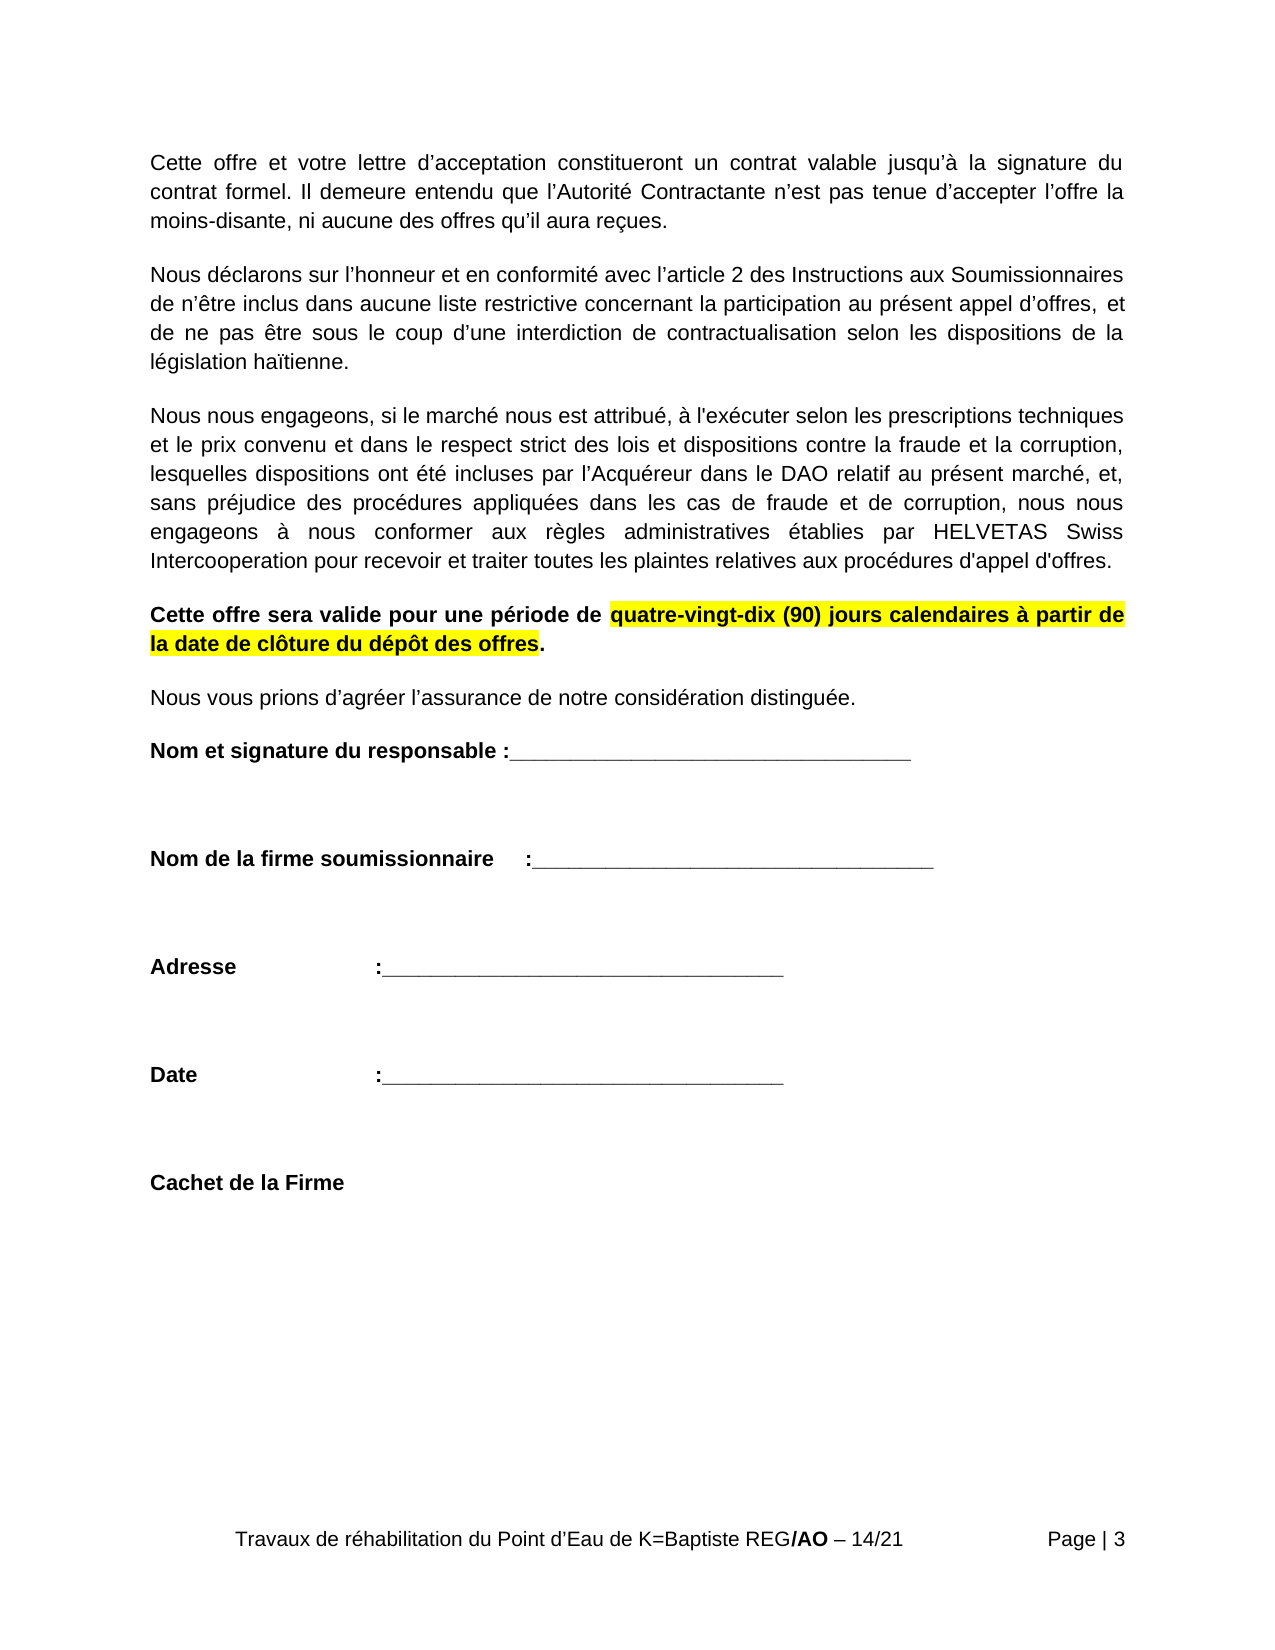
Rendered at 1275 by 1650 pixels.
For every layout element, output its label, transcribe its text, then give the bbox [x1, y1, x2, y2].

text Cachet de la Firme [150, 1170, 1125, 1195]
text Nous vous prions d’agréer l’assurance de notre considération distinguée. [150, 684, 1125, 709]
text Nom de la firme soumissionnaire :_________________________________ [150, 846, 1125, 871]
text Nom et signature du responsable :_________________________________ [150, 738, 1125, 763]
text Nous nous engageons, si le marché nous est attribué, à l'exécuter selon les prescriptions techniques et le prix convenu et dans le respect strict des lois et dispositions contre la fraude et la corruption, lesquelles dispositions ont été incluses par l’Acquéreur dans le DAO relatif au présent marché, et, sans préjudice des procédures appliquées dans les cas de fraude et de corruption, nous nous engageons à nous conformer aux règles administratives établies par HELVETAS Swiss Intercooperation pour recevoir et traiter toutes les plaintes relatives aux procédures d'appel d'offres. [150, 403, 1125, 573]
text Adresse :_________________________________ [150, 954, 1125, 979]
text Cette offre et votre lettre d’acceptation constitueront un contrat valable jusqu’à la signature du contrat formel. Il demeure entendu que l’Autorité Contractante n’est pas tenue d’accepter l’offre la moins-disante, ni aucune des offres qu’il aura reçues. [150, 150, 1125, 233]
text Date :_________________________________ [150, 1062, 1125, 1087]
text Cette offre sera valide pour une période de quatre-vingt-dix (90) jours calendaires à partir de la date de clôture du dépôt des offres. [150, 601, 1125, 656]
text Nous déclarons sur l’honneur et en conformité avec l’article 2 des Instructions aux Soumissionnaires de n’être inclus dans aucune liste restrictive concernant la participation au présent appel d’offres, et de ne pas être sous le coup d’une interdiction de contractualisation selon les dispositions de la législation haïtienne. [150, 262, 1125, 374]
